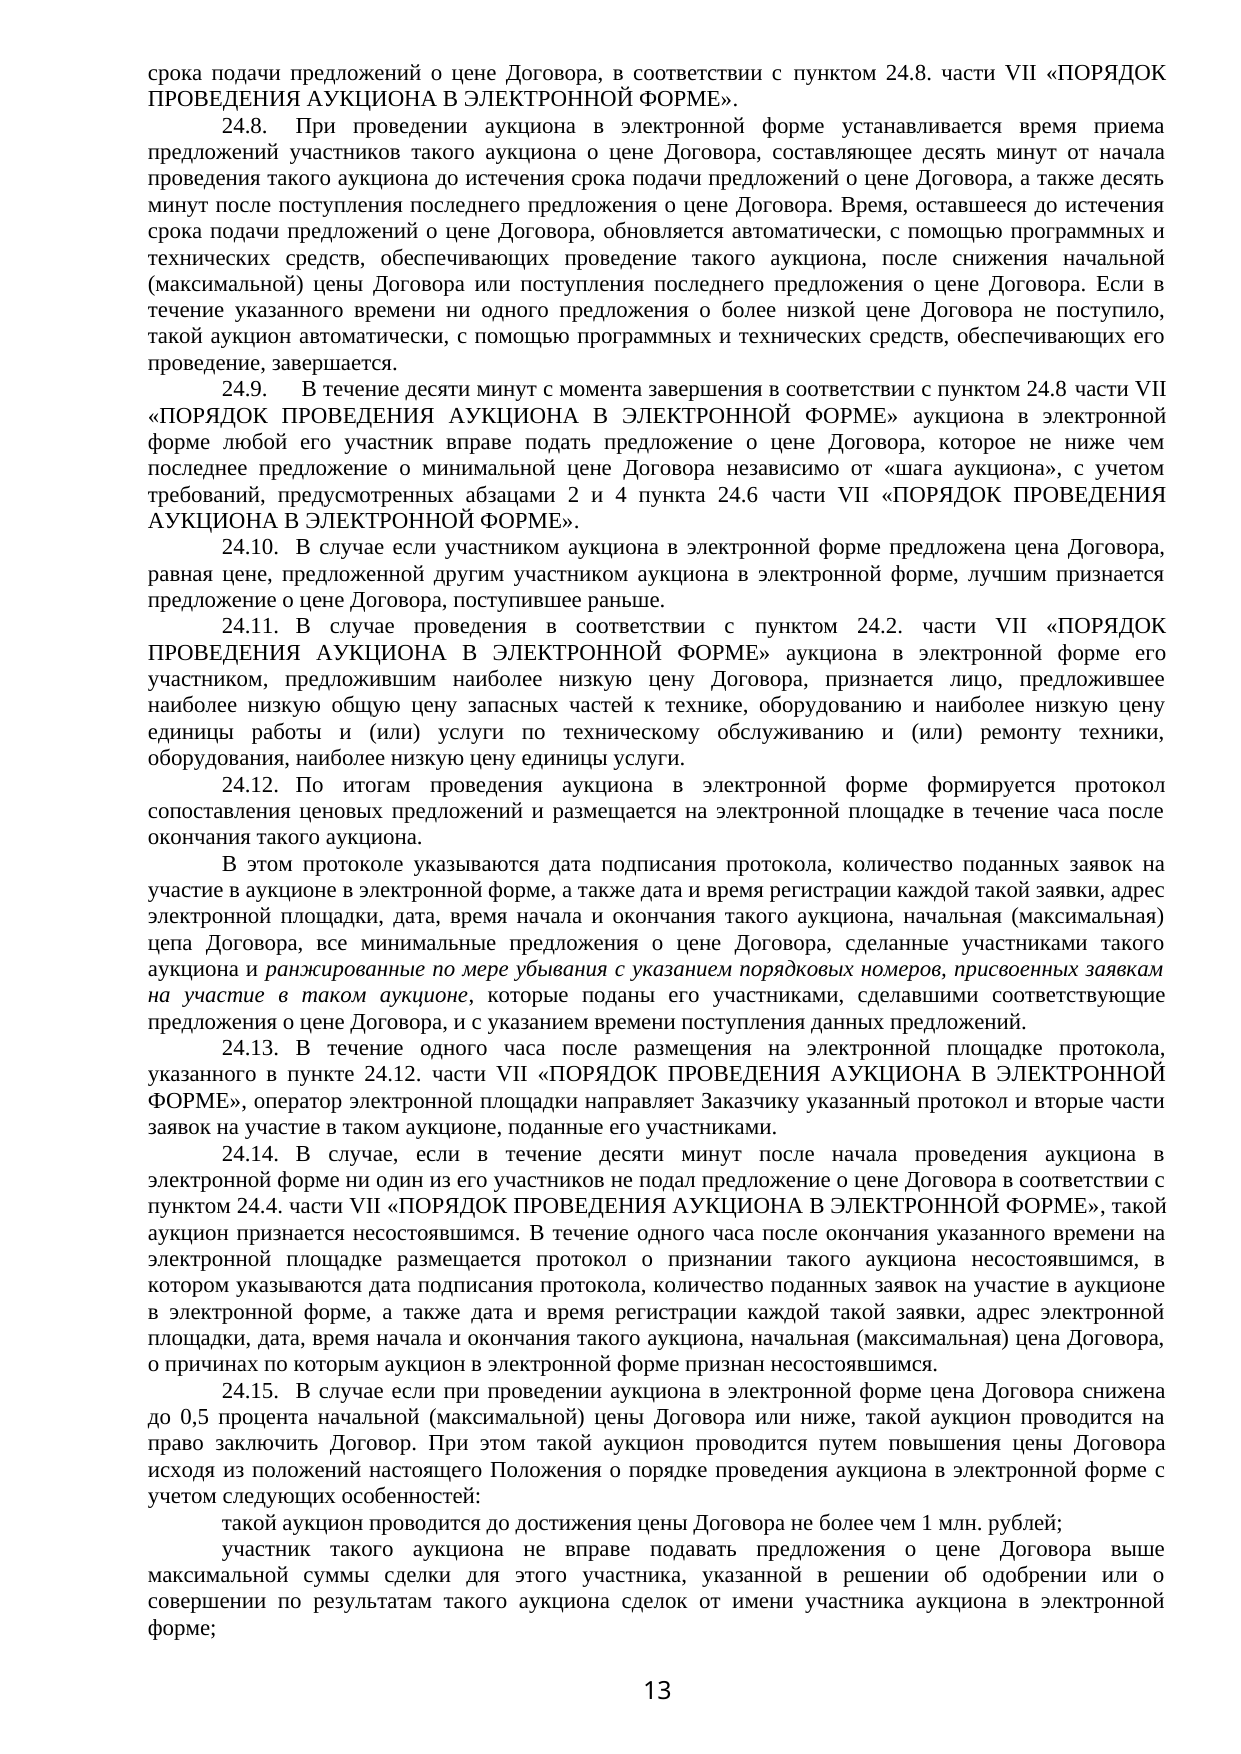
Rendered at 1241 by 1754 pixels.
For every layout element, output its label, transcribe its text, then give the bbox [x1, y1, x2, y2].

text такой аукцион проводится до достижения цены Договора не более чем 1 млн. рублей; [148, 1508, 1167, 1535]
list В случае если участником аукциона в электронной форме предложена цена Договора, равная цене, предложенной другим участником аукциона в электронной форме, лучшим признается предложение о цене Договора, поступившее раньше. [148, 533, 1167, 612]
list В случае, если в течение десяти минут после начала проведения аукциона в электронной форме ни один из его участников не подал предложение о цене Договора в соответствии с пунктом 24.4. части VII «ПОРЯДОК ПРОВЕДЕНИЯ АУКЦИОНА В ЭЛЕКТРОННОЙ ФОРМЕ», такой аукцион признается несостоявшимся. В течение одного часа после окончания указанного времени на электронной площадке размещается протокол о признании такого аукциона несостоявшимся, в котором указываются дата подписания протокола, количество поданных заявок на участие в аукционе в электронной форме, а также дата и время регистрации каждой такой заявки, адрес электронной площадки, дата, время начала и окончания такого аукциона, начальная (максимальная) цена Договора, о причинах по которым аукцион в электронной форме признан несостоявшимся. [148, 1139, 1167, 1377]
list В течение десяти минут с момента завершения в соответствии с пунктом 24.8 части VII «ПОРЯДОК ПРОВЕДЕНИЯ АУКЦИОНА В ЭЛЕКТРОННОЙ ФОРМЕ» аукциона в электронной форме любой его участник вправе подать предложение о цене Договора, которое не ниже чем последнее предложение о минимальной цене Договора независимо от «шага аукциона», с учетом требований, предусмотренных абзацами 2 и 4 пункта 24.6 части VII «ПОРЯДОК ПРОВЕДЕНИЯ АУКЦИОНА В ЭЛЕКТРОННОЙ ФОРМЕ». [148, 375, 1167, 533]
list В течение одного часа после размещения на электронной площадке протокола, указанного в пункте 24.12. части VII «ПОРЯДОК ПРОВЕДЕНИЯ АУКЦИОНА В ЭЛЕКТРОННОЙ ФОРМЕ», оператор электронной площадки направляет Заказчику указанный протокол и вторые части заявок на участие в таком аукционе, поданные его участниками. [148, 1034, 1167, 1139]
list При проведении аукциона в электронной форме устанавливается время приема предложений участников такого аукциона о цене Договора, составляющее десять минут от начала проведения такого аукциона до истечения срока подачи предложений о цене Договора, а также десять минут после поступления последнего предложения о цене Договора. Время, оставшееся до истечения срока подачи предложений о цене Договора, обновляется автоматически, с помощью программных и технических средств, обеспечивающих проведение такого аукциона, после снижения начальной (максимальной) цены Договора или поступления последнего предложения о цене Договора. Если в течение указанного времени ни одного предложения о более низкой цене Договора не поступило, такой аукцион автоматически, с помощью программных и технических средств, обеспечивающих его проведение, завершается. [148, 112, 1167, 375]
text В этом протоколе указываются дата подписания протокола, количество поданных заявок на участие в аукционе в электронной форме, а также дата и время регистрации каждой такой заявки, адрес электронной площадки, дата, время начала и окончания такого аукциона, начальная (максимальная) цепа Договора, все минимальные предложения о цене Договора, сделанные участниками такого аукциона и ранжированные по мере убывания с указанием порядковых номеров, присвоенных заявкам на участие в таком аукционе, которые поданы его участниками, сделавшими соответствующие предложения о цене Договора, и с указанием времени поступления данных предложений. [148, 850, 1167, 1034]
list В случае проведения в соответствии с пунктом 24.2. части VII «ПОРЯДОК ПРОВЕДЕНИЯ АУКЦИОНА В ЭЛЕКТРОННОЙ ФОРМЕ» аукциона в электронной форме его участником, предложившим наиболее низкую цену Договора, признается лицо, предложившее наиболее низкую общую цену запасных частей к технике, оборудованию и наиболее низкую цену единицы работы и (или) услуги по техническому обслуживанию и (или) ремонту техники, оборудования, наиболее низкую цену единицы услуги. [148, 612, 1167, 771]
list По итогам проведения аукциона в электронной форме формируется протокол сопоставления ценовых предложений и размещается на электронной площадке в течение часа после окончания такого аукциона. [148, 771, 1167, 850]
text участник такого аукциона не вправе подавать предложения о цене Договора выше максимальной суммы сделки для этого участника, указанной в решении об одобрении или о совершении по результатам такого аукциона сделок от имени участника аукциона в электронной форме; [148, 1535, 1167, 1640]
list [148, 59, 1167, 112]
list В случае если при проведении аукциона в электронной форме цена Договора снижена до 0,5 процента начальной (максимальной) цены Договора или ниже, такой аукцион проводится на право заключить Договор. При этом такой аукцион проводится путем повышения цены Договора исходя из положений настоящего Положения о порядке проведения аукциона в электронной форме с учетом следующих особенностей: [148, 1377, 1167, 1508]
